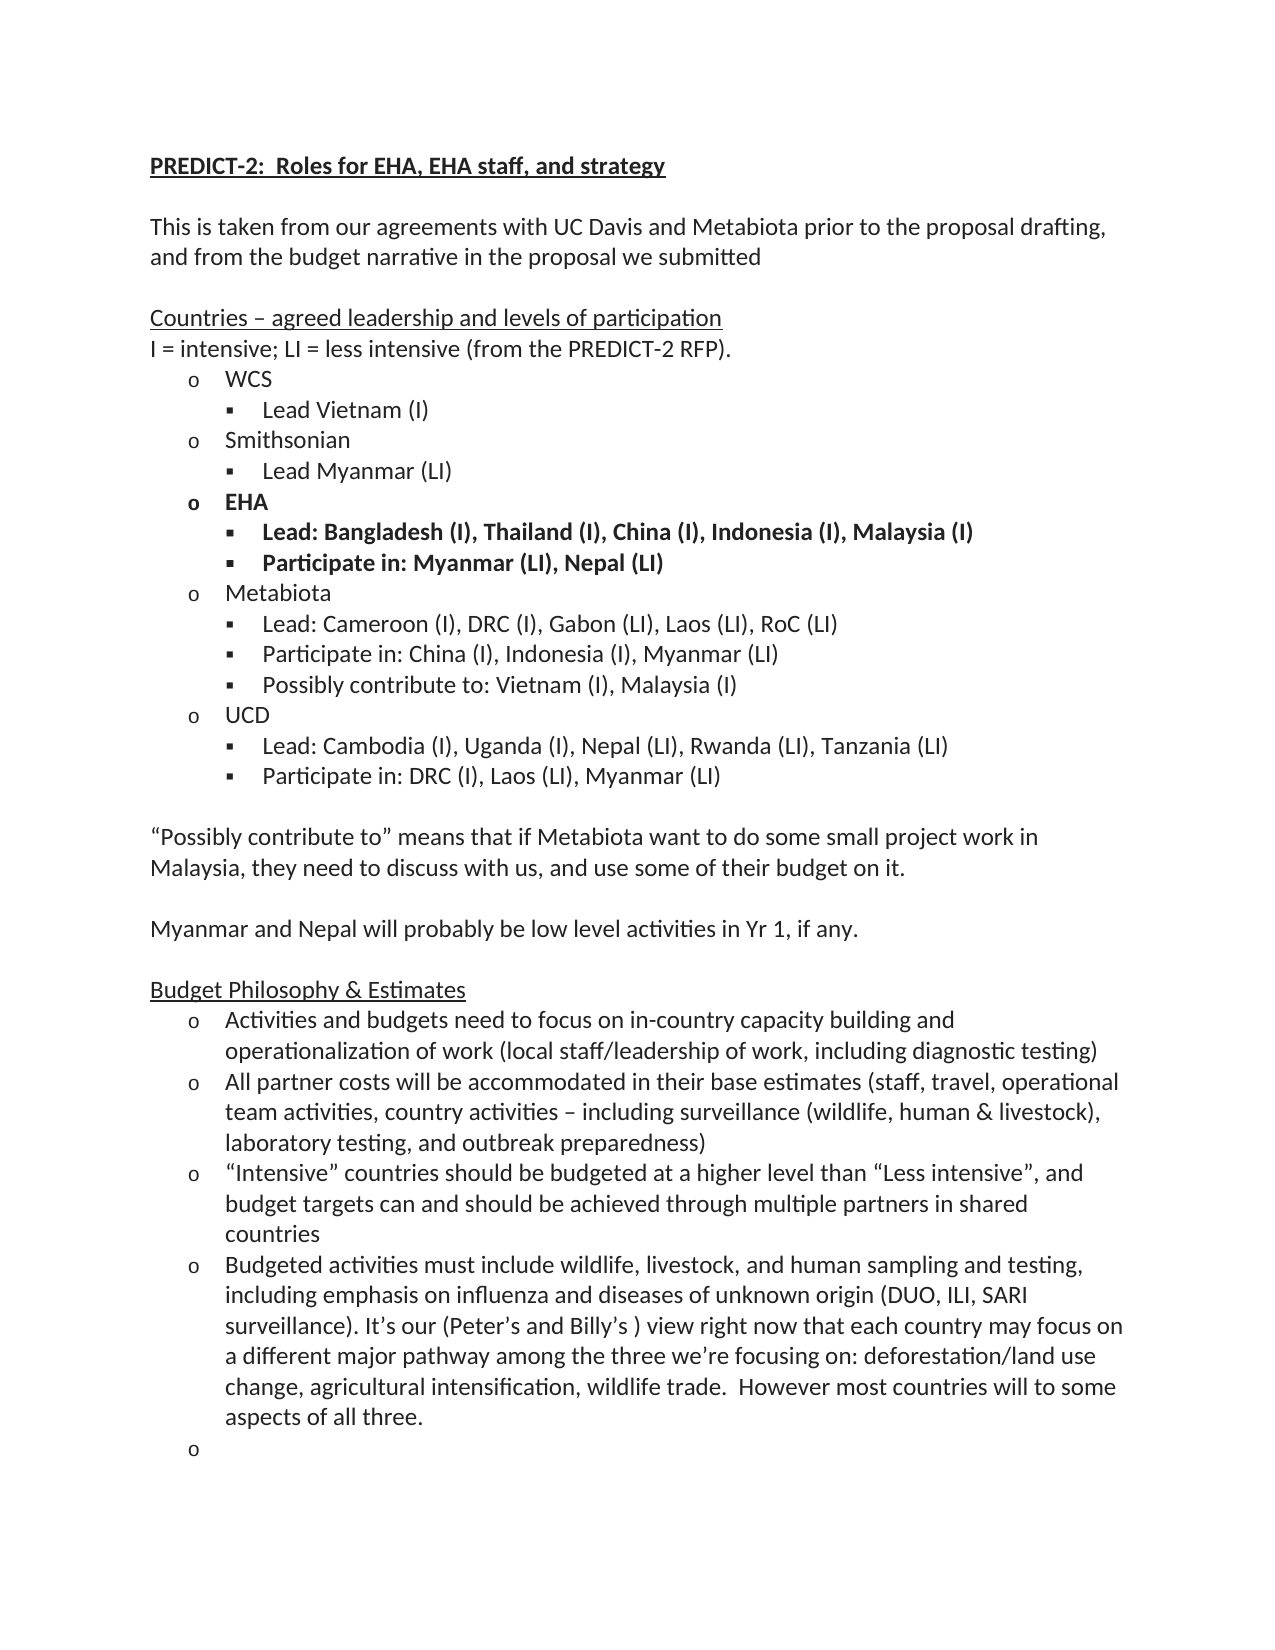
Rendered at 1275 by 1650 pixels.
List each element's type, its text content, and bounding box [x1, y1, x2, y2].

list Participate in: DRC (I), Laos (LI), Myanmar (LI) [225, 760, 1125, 791]
list WCS [187, 364, 1125, 394]
text “Possibly contribute to” means that if Metabiota want to do some small project work in Malaysia, they need to discuss with us, and use some of their budget on it. [150, 821, 1125, 882]
list Metabiota [187, 577, 1125, 608]
list Smithsonian [187, 425, 1125, 455]
text Budget Philosophy & Estimates [150, 974, 1125, 1004]
list Participate in: Myanmar (LI), Nepal (LI) [225, 547, 1125, 577]
text PREDICT-2: Roles for EHA, EHA staff, and strategy [150, 150, 1125, 181]
text I = intensive; LI = less intensive (from the PREDICT-2 RFP). [150, 333, 1125, 364]
list Lead Vietnam (I) [225, 394, 1125, 425]
list UCD [187, 699, 1125, 730]
list Possibly contribute to: Vietnam (I), Malaysia (I) [225, 669, 1125, 699]
list Budgeted activities must include wildlife, livestock, and human sampling and testing, including emphasis on influenza and diseases of unknown origin (DUO, ILI, SARI surveillance). It’s our (Peter’s and Billy’s ) view right now that each country may focus on a different major pathway among the three we’re focusing on: deforestation/land use change, agricultural intensification, wildlife trade. However most countries will to some aspects of all three. [187, 1249, 1125, 1432]
list Lead: Cameroon (I), DRC (I), Gabon (LI), Laos (LI), RoC (LI) [225, 608, 1125, 638]
list Activities and budgets need to focus on in-country capacity building and operationalization of work (local staff/leadership of work, including diagnostic testing) [187, 1004, 1125, 1066]
list Lead Myanmar (LI) [225, 455, 1125, 486]
list All partner costs will be accommodated in their base estimates (staff, travel, operational team activities, country activities – including surveillance (wildlife, human & livestock), laboratory testing, and outbreak preparedness) [187, 1066, 1125, 1157]
text Countries – agreed leadership and levels of participation [150, 303, 1125, 333]
list Lead: Cambodia (I), Uganda (I), Nepal (LI), Rwanda (LI), Tanzania (LI) [225, 730, 1125, 760]
text Myanmar and Nepal will probably be low level activities in Yr 1, if any. [150, 913, 1125, 943]
list “Intensive” countries should be budgeted at a higher level than “Less intensive”, and budget targets can and should be achieved through multiple partners in shared countries [187, 1157, 1125, 1249]
text This is taken from our agreements with UC Davis and Metabiota prior to the proposal drafting, and from the budget narrative in the proposal we submitted [150, 211, 1125, 272]
list Participate in: China (I), Indonesia (I), Myanmar (LI) [225, 638, 1125, 669]
list EHA [187, 486, 1125, 516]
list Lead: Bangladesh (I), Thailand (I), China (I), Indonesia (I), Malaysia (I) [225, 516, 1125, 547]
